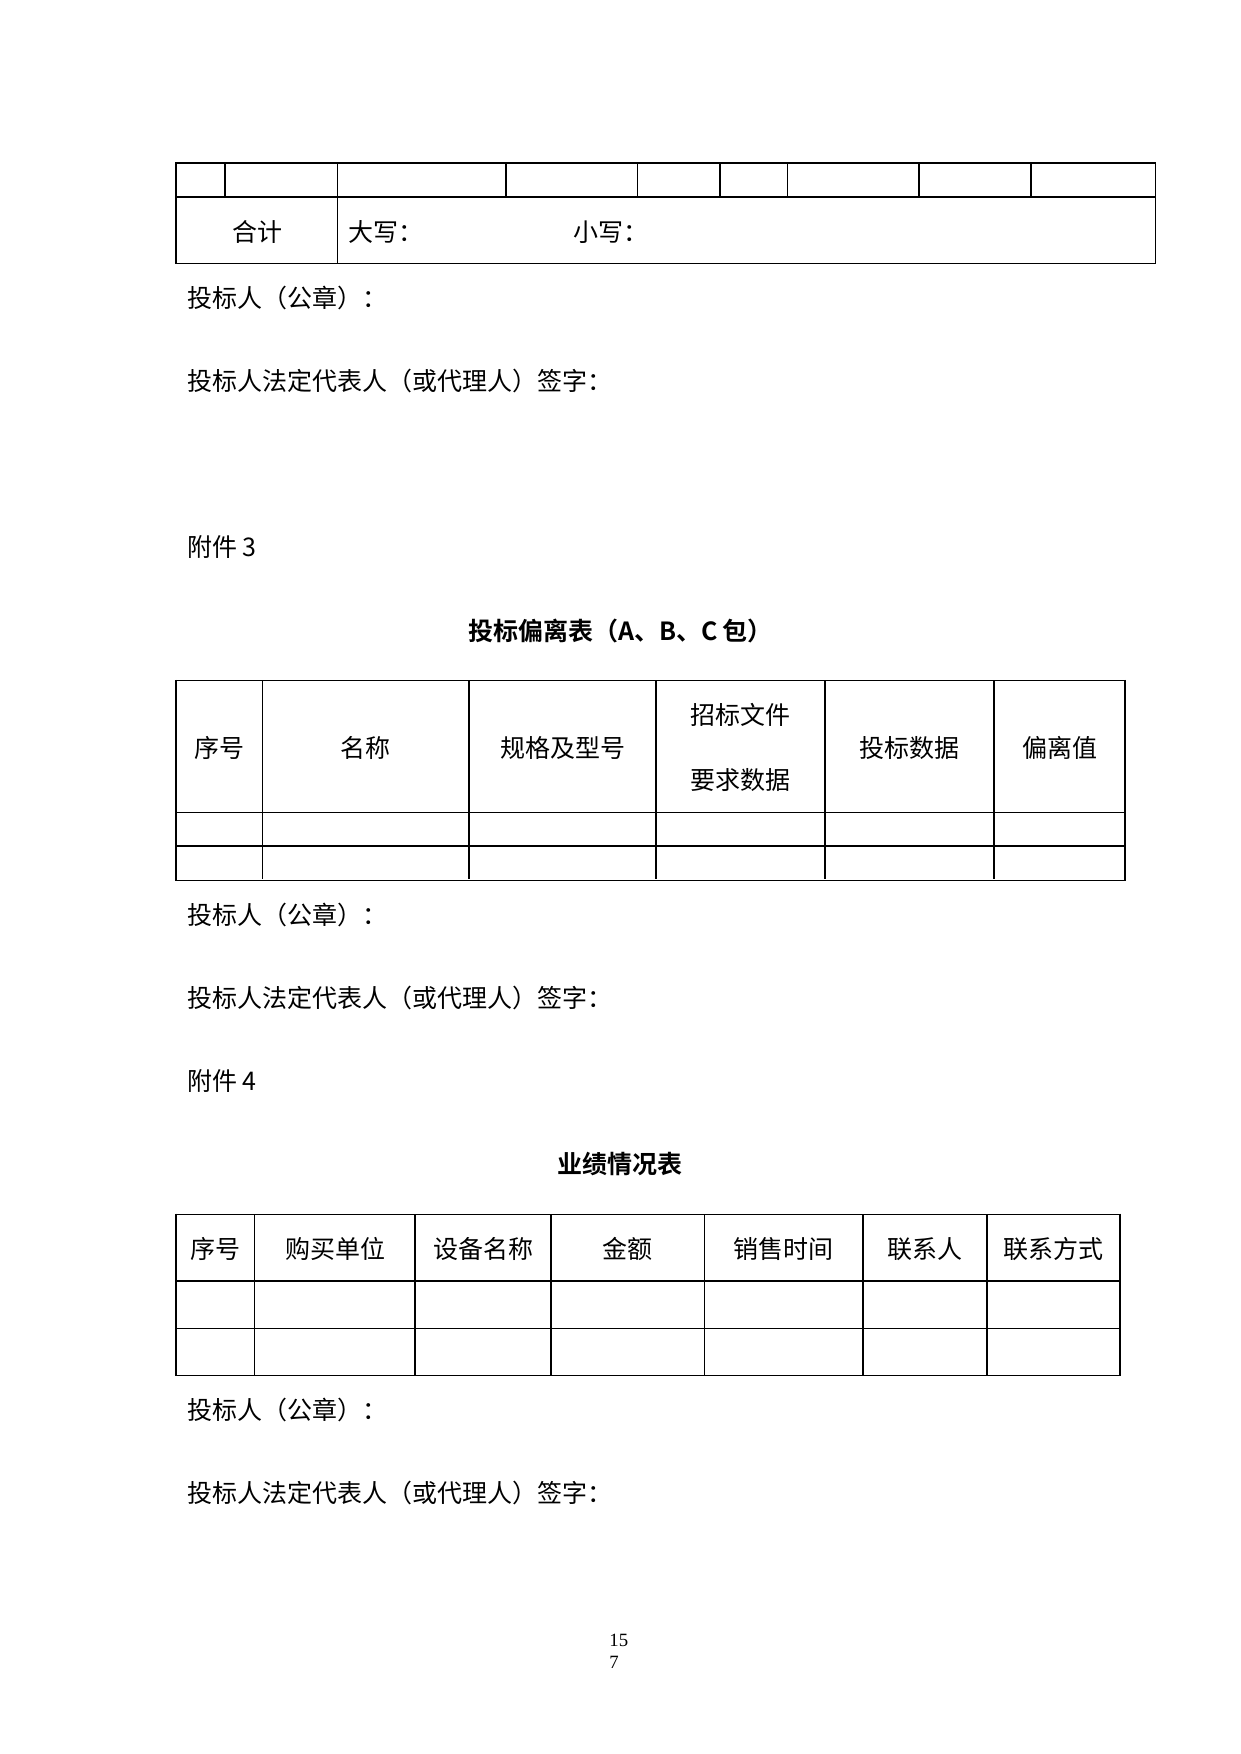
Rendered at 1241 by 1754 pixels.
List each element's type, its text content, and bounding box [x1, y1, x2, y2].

table_cell [638, 164, 719, 196]
text 投标人（公章）： [187, 1376, 1053, 1441]
table_header 金额 [552, 1215, 704, 1280]
table_header 投标数据 [826, 681, 993, 811]
table_cell [470, 847, 655, 879]
table_header 序号 [177, 1215, 254, 1280]
table_cell [177, 1329, 254, 1375]
table_cell [788, 164, 918, 196]
table_cell [552, 1329, 704, 1375]
table_cell [705, 1282, 862, 1327]
text 投标人法定代表人（或代理人）签字： [187, 964, 1053, 1029]
text 投标人（公章）： [187, 264, 1053, 329]
table_header 序号 [177, 681, 262, 811]
table_header 偏离值 [995, 681, 1124, 811]
text 投标人法定代表人（或代理人）签字： [187, 1459, 1053, 1524]
table_cell [416, 1282, 550, 1327]
table_cell [552, 1282, 704, 1327]
table_cell [657, 813, 824, 845]
table_cell [263, 813, 468, 845]
table_cell [177, 1282, 254, 1327]
text 投标偏离表（A、B、C包） [187, 597, 1053, 662]
table_cell [226, 164, 337, 196]
table_cell [988, 1282, 1119, 1327]
table_cell [864, 1329, 986, 1375]
table_cell [988, 1329, 1119, 1375]
table_cell [470, 813, 655, 845]
table_header 设备名称 [416, 1215, 550, 1280]
table_header 规格及型号 [470, 681, 655, 811]
text 投标人法定代表人（或代理人）签字： [187, 347, 1053, 412]
text 业绩情况表 [187, 1130, 1053, 1195]
table_cell [826, 813, 993, 845]
table_header 联系人 [864, 1215, 986, 1280]
table_cell [657, 847, 824, 879]
table_cell [721, 164, 787, 196]
table_cell [864, 1282, 986, 1327]
table_cell [177, 847, 262, 879]
table_header 招标文件 要求数据 [657, 681, 824, 811]
table_header 名称 [263, 681, 468, 811]
table_cell [507, 164, 637, 196]
text 附件3 [187, 513, 1053, 578]
text 投标人（公章）： [187, 881, 1053, 946]
table_cell [995, 813, 1124, 845]
table_cell 合计 [177, 198, 337, 263]
table_cell [826, 847, 993, 879]
table_cell [177, 164, 224, 196]
table_cell [1032, 164, 1155, 196]
table_cell [705, 1329, 862, 1375]
table_header 联系方式 [988, 1215, 1119, 1280]
table_cell [920, 164, 1030, 196]
table_cell [255, 1282, 414, 1327]
table_cell 大写： 小写： [338, 198, 1155, 263]
text 附件4 [187, 1047, 1053, 1112]
table_cell [416, 1329, 550, 1375]
table_header 购买单位 [255, 1215, 414, 1280]
table_cell [177, 813, 262, 845]
table_header 销售时间 [705, 1215, 862, 1280]
table_cell [263, 847, 468, 879]
table_cell [255, 1329, 414, 1375]
table_cell [995, 847, 1124, 879]
table_cell [338, 164, 505, 196]
